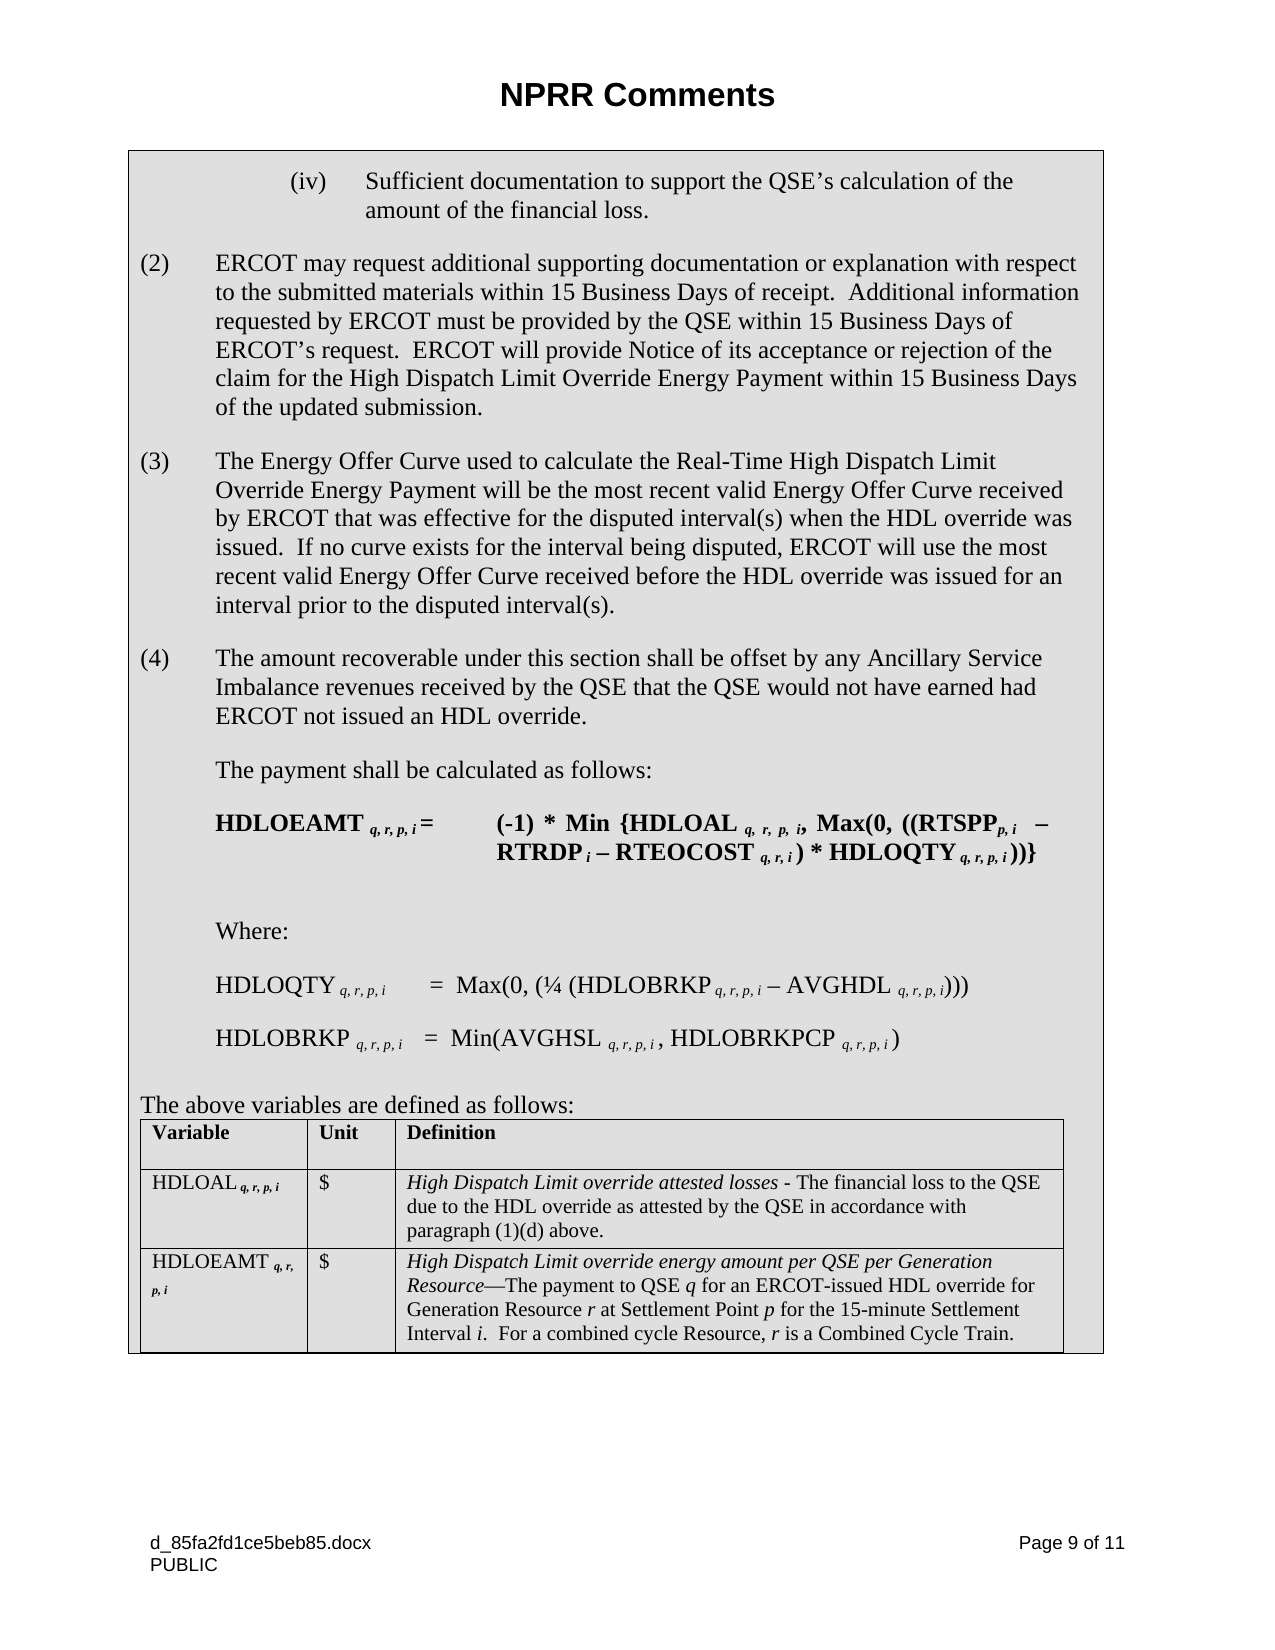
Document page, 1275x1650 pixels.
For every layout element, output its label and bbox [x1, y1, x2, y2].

table_header [129, 151, 1103, 1353]
